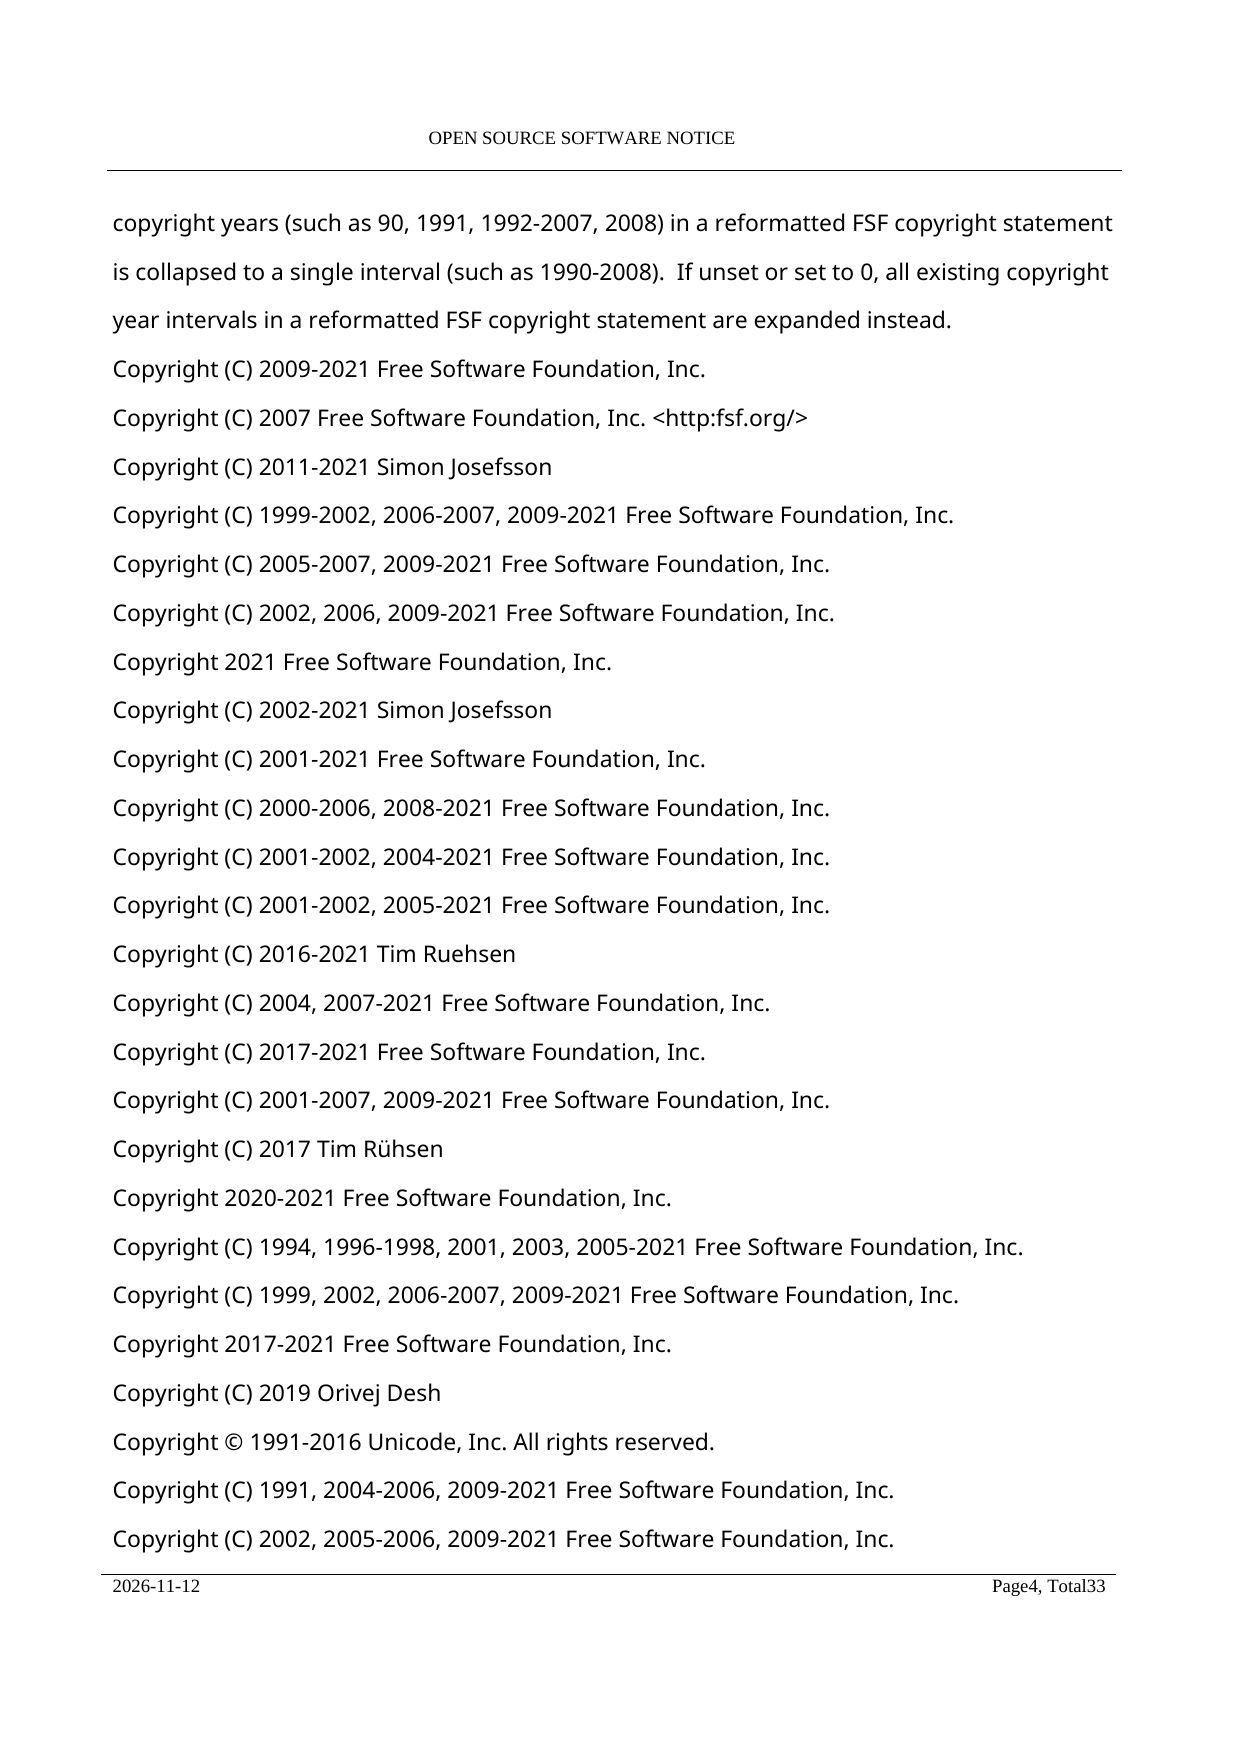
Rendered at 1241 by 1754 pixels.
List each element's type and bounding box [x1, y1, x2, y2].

text [112, 206, 1128, 1555]
